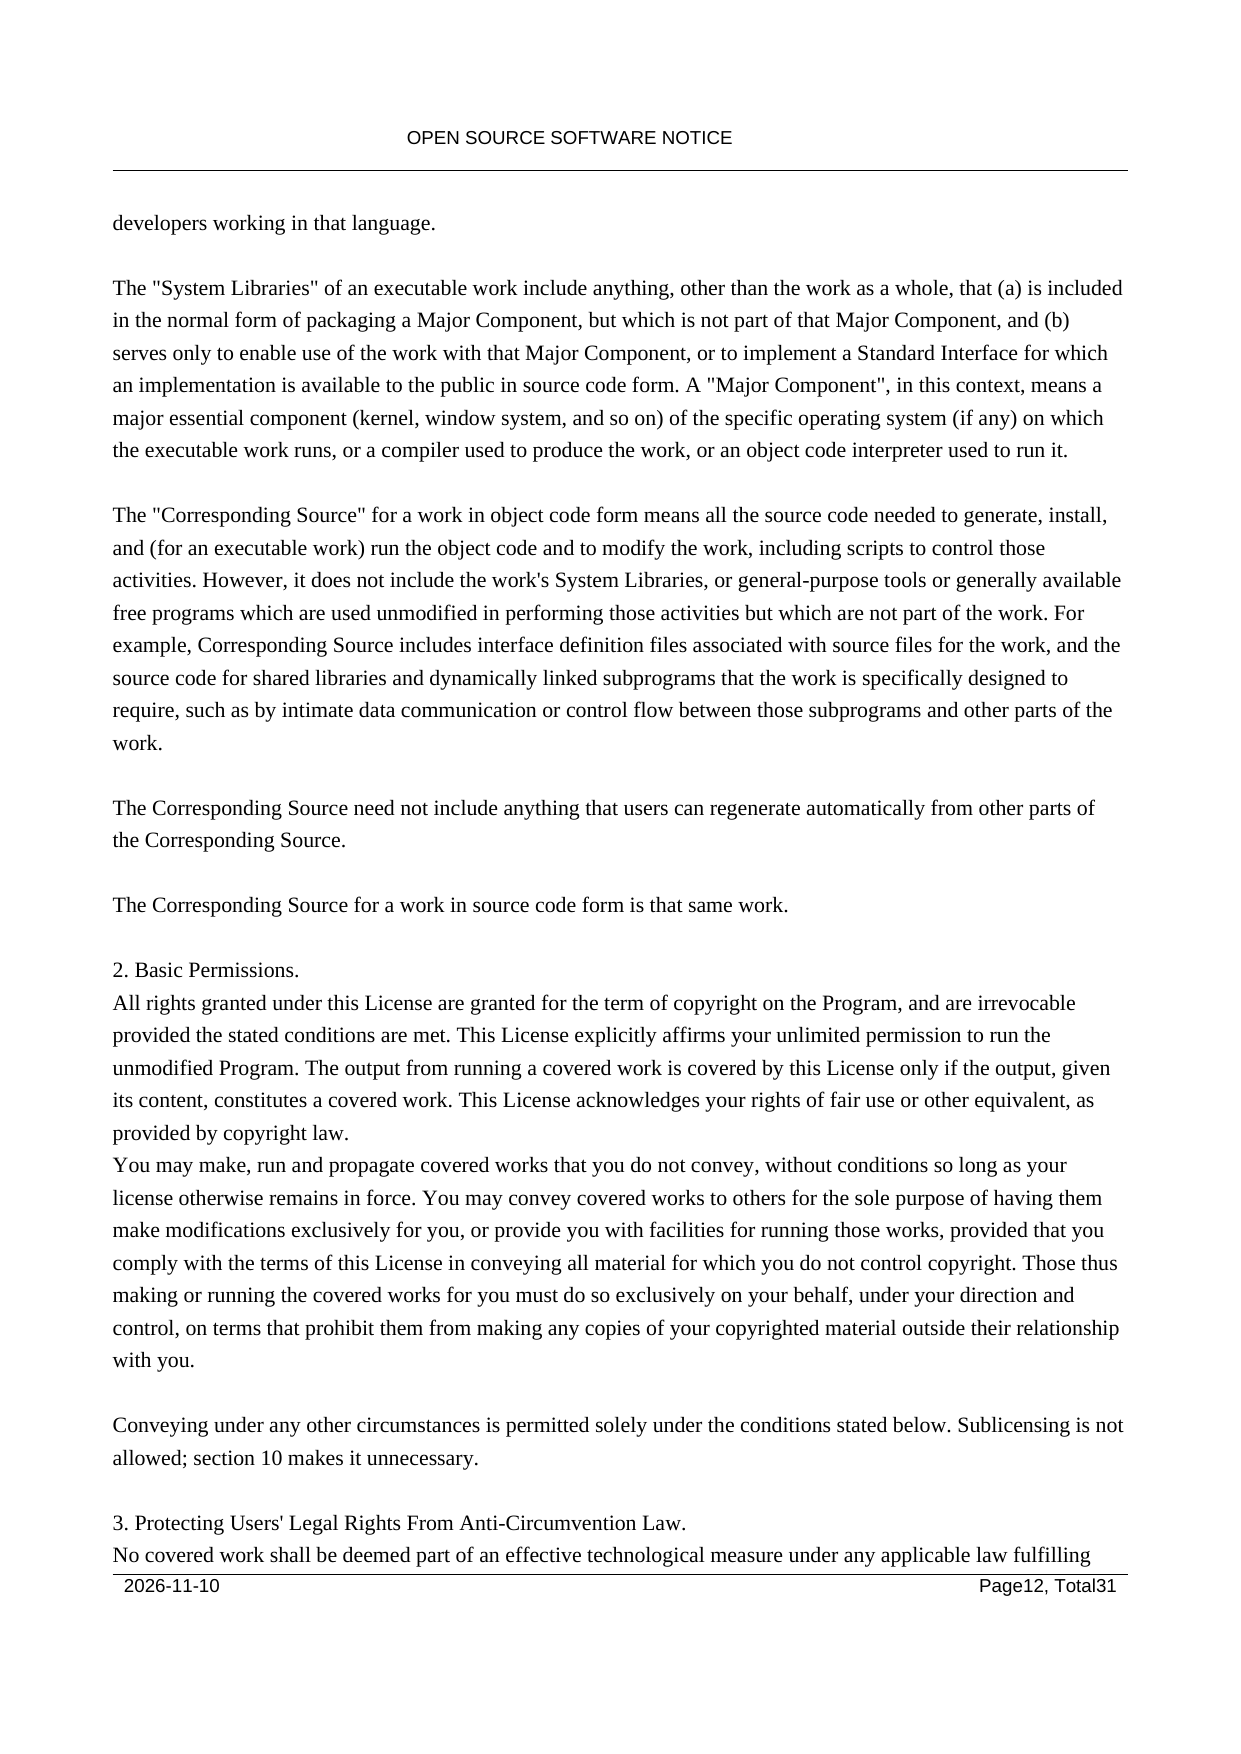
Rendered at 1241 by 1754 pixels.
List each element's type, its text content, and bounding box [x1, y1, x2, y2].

text You may make, run and propagate covered works that you do not convey, without conditions so long as your license otherwise remains in force. You may convey covered works to others for the sole purpose of having them make modifications exclusively for you, or provide you with facilities for running those works, provided that you comply with the terms of this License in conveying all material for which you do not control copyright. Those thus making or running the covered works for you must do so exclusively on your behalf, under your direction and control, on terms that prohibit them from making any copies of your copyrighted material outside their relationship with you. [112, 1149, 1128, 1376]
text The Corresponding Source need not include anything that users can regenerate automatically from other parts of the Corresponding Source. [112, 791, 1128, 856]
text Conveying under any other circumstances is permitted solely under the conditions stated below. Sublicensing is not allowed; section 10 makes it unnecessary. [112, 1409, 1128, 1474]
text 2. Basic Permissions. [112, 954, 1128, 986]
text The "Corresponding Source" for a work in object code form means all the source code needed to generate, install, and (for an executable work) run the object code and to modify the work, including scripts to control those activities. However, it does not include the work's System Libraries, or general-purpose tools or generally available free programs which are used unmodified in performing those activities but which are not part of the work. For example, Corresponding Source includes interface definition files associated with source files for the work, and the source code for shared libraries and dynamically linked subprograms that the work is specifically designed to require, such as by intimate data communication or control flow between those subprograms and other parts of the work. [112, 499, 1128, 759]
text 3. Protecting Users' Legal Rights From Anti-Circumvention Law. [112, 1506, 1128, 1539]
text The Corresponding Source for a work in source code form is that same work. [112, 889, 1128, 921]
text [112, 206, 1128, 239]
text All rights granted under this License are granted for the term of copyright on the Program, and are irrevocable provided the stated conditions are met. This License explicitly affirms your unlimited permission to run the unmodified Program. The output from running a covered work is covered by this License only if the output, given its content, constitutes a covered work. This License acknowledges your rights of fair use or other equivalent, as provided by copyright law. [112, 986, 1128, 1149]
text The "System Libraries" of an executable work include anything, other than the work as a whole, that (a) is included in the normal form of packaging a Major Component, but which is not part of that Major Component, and (b) serves only to enable use of the work with that Major Component, or to implement a Standard Interface for which an implementation is available to the public in source code form. A "Major Component", in this context, means a major essential component (kernel, window system, and so on) of the specific operating system (if any) on which the executable work runs, or a compiler used to produce the work, or an object code interpreter used to run it. [112, 271, 1128, 466]
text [112, 1539, 1128, 1571]
